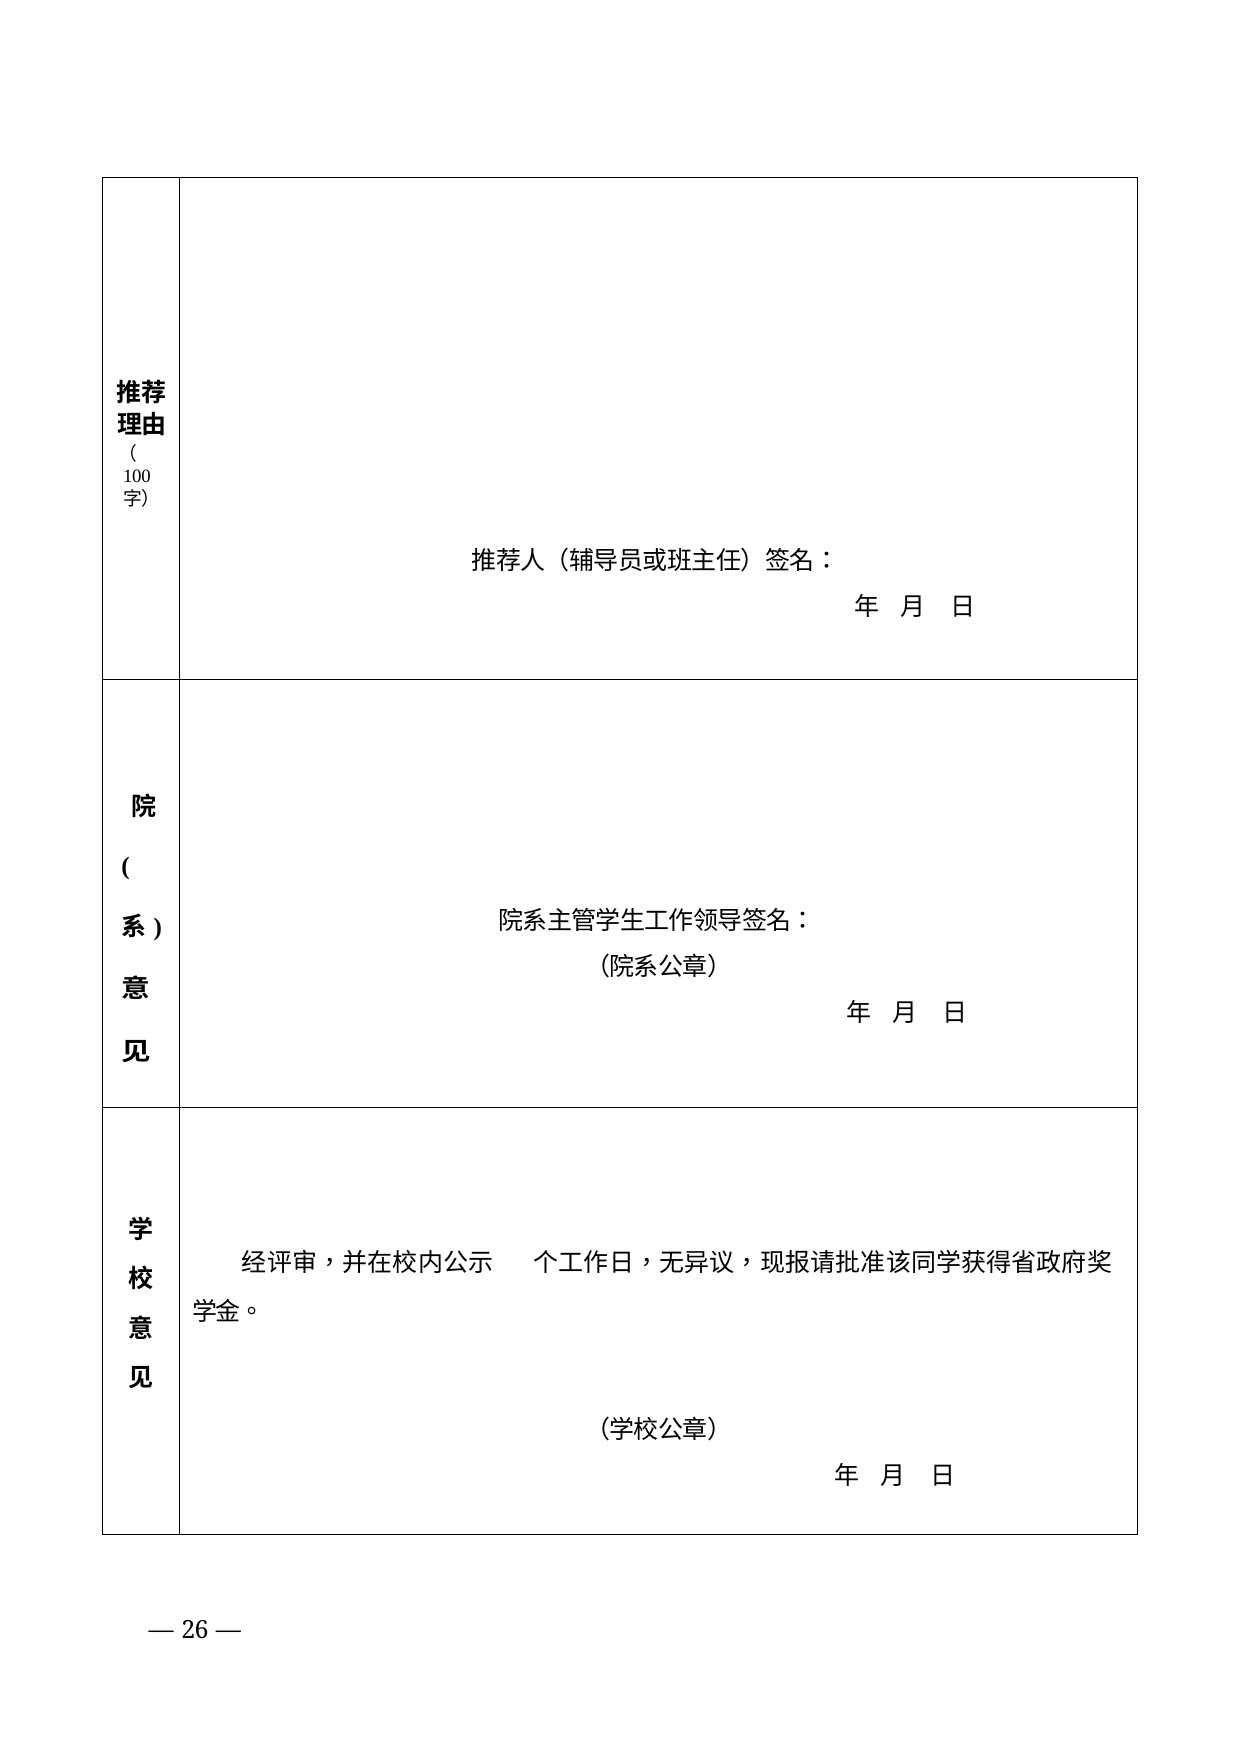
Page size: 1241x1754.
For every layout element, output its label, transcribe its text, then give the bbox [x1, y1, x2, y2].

table_cell 经评审，并在校内公示 个工作日，无异议，现报请批准该同学获得省政府奖 学金。 （学校公章） 年 月 日 [180, 1108, 1137, 1534]
table_header 推荐人（辅导员或班主任）签名： 年 月 日 [180, 178, 1137, 679]
table_cell 院系主管学生工作领导签名： （院系公章） 年 月 日 [180, 680, 1137, 1106]
table_cell 院 (系) 意 见 [103, 680, 179, 1106]
table_cell 学 校 意 见 [103, 1108, 179, 1534]
table_header 推荐 理由 （100 字） [103, 178, 179, 679]
